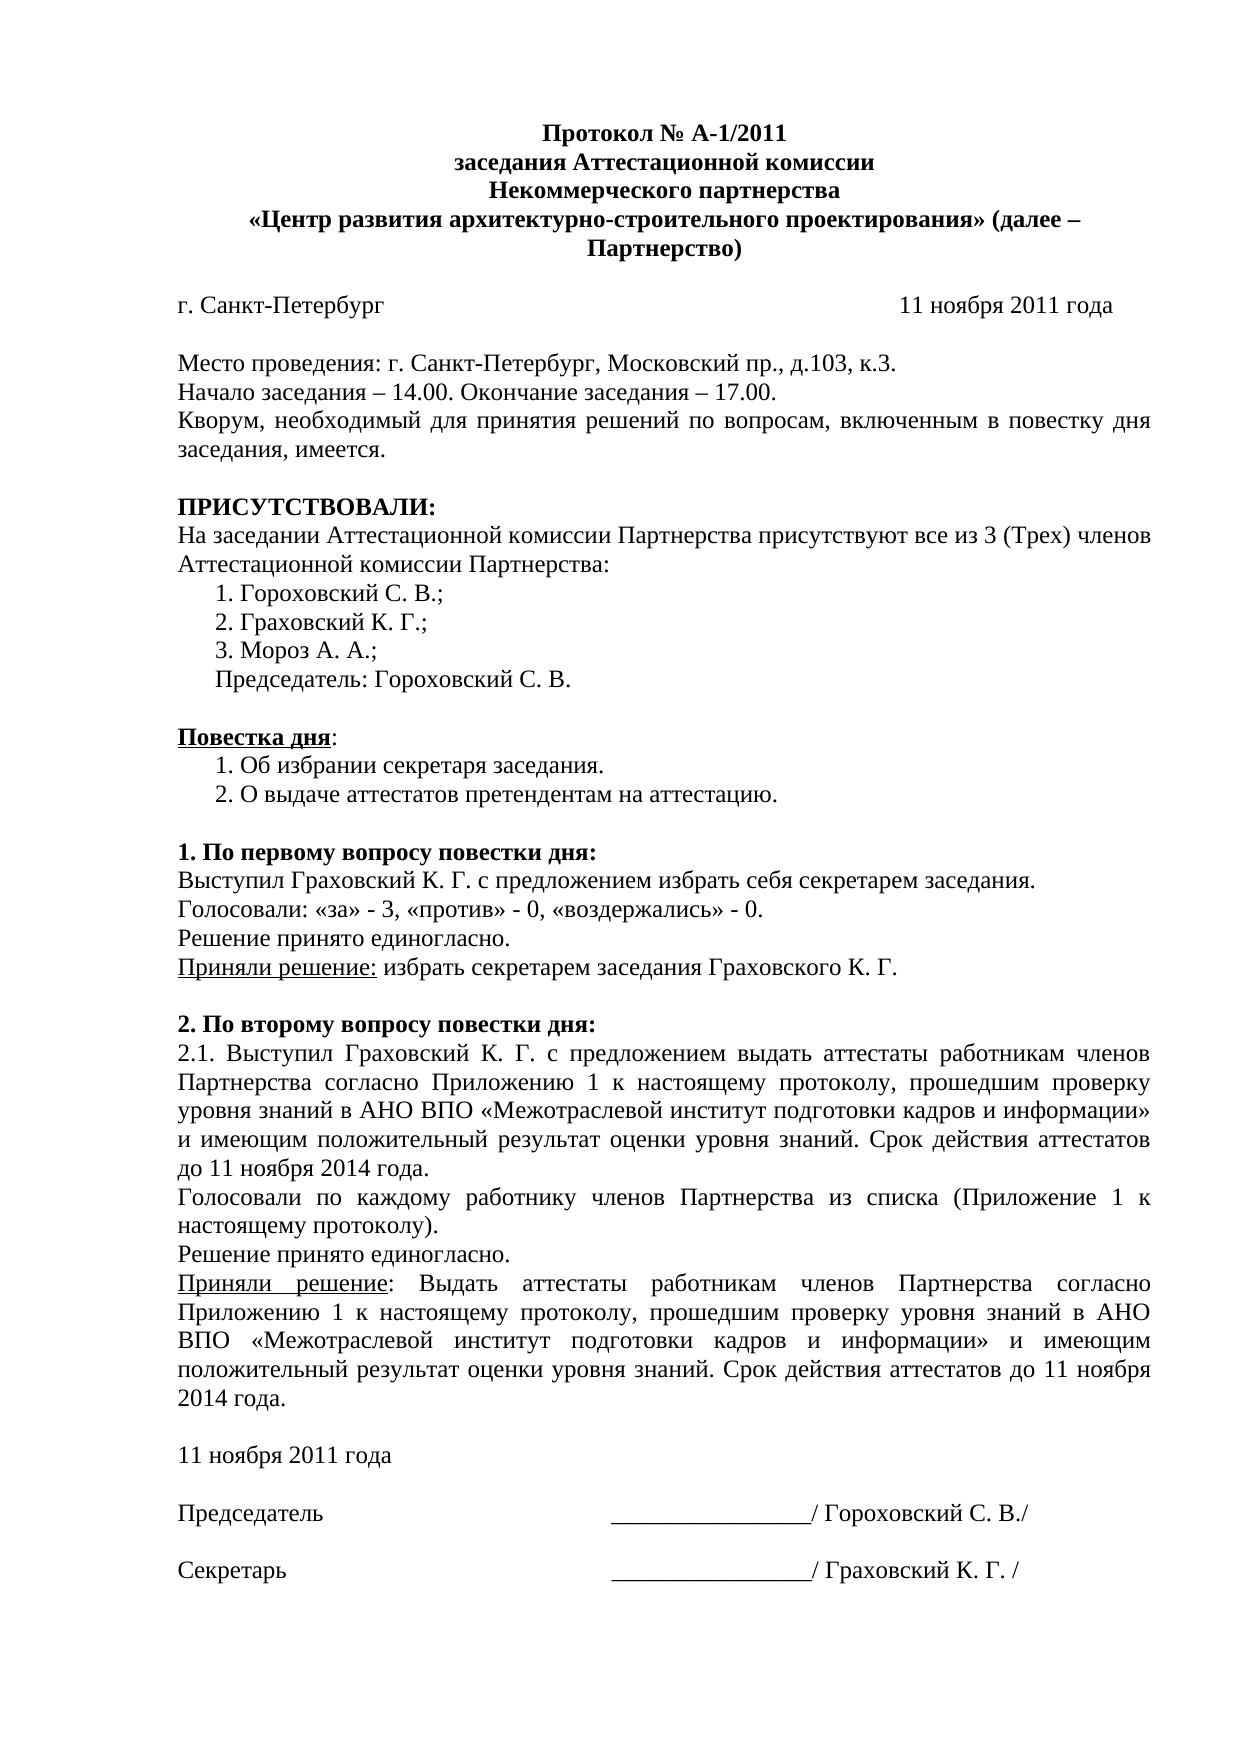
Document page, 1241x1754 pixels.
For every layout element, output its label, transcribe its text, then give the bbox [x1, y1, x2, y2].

text На заседании Аттестационной комиссии Партнерства присутствуют все из 3 (Трех) членов Аттестационной комиссии Партнерства: [177, 521, 1152, 578]
text Решение принято единогласно. [177, 1239, 1152, 1268]
text 3. Мороз А. А.; [215, 636, 1152, 664]
text 2. Граховский К. Г.; [215, 607, 1152, 636]
text Приняли решение: избрать секретарем заседания Граховского К. Г. [177, 952, 1152, 981]
text Место проведения: г. Санкт-Петербург, Московский пр., д.103, к.3. [177, 348, 1152, 377]
text «Центр развития архитектурно-строительного проектирования» (далее – Партнерство) [177, 204, 1152, 262]
text ПРИСУТСТВОВАЛИ: [177, 492, 1152, 521]
text 2. О выдаче аттестатов претендентам на аттестацию. [215, 779, 1152, 808]
text Протокол № А-1/2011 [177, 118, 1152, 147]
text 1. Гороховский С. В.; [215, 578, 1152, 607]
text Секретарь ________________/ Граховский К. Г. / [177, 1556, 1152, 1584]
text 2.1. Выступил Граховский К. Г. с предложением выдать аттестаты работникам членов Партнерства согласно Приложению 1 к настоящему протоколу, прошедшим проверку уровня знаний в АНО ВПО «Межотраслевой институт подготовки кадров и информации» и имеющим положительный результат оценки уровня знаний. Срок действия аттестатов до 11 ноября 2014 года. [177, 1038, 1152, 1182]
text Приняли решение: Выдать аттестаты работникам членов Партнерства согласно Приложению 1 к настоящему протоколу, прошедшим проверку уровня знаний в АНО ВПО «Межотраслевой институт подготовки кадров и информации» и имеющим положительный результат оценки уровня знаний. Срок действия аттестатов до 11 ноября 2014 года. [177, 1268, 1152, 1412]
text Некоммерческого партнерства [177, 176, 1152, 204]
text 1. Об избрании секретаря заседания. [215, 751, 1152, 779]
text Кворум, необходимый для принятия решений по вопросам, включенным в повестку дня заседания, имеется. [177, 406, 1152, 463]
text Председатель ________________/ Гороховский С. В. / [177, 1498, 1152, 1527]
text г. Санкт-Петербург 11 ноября 2011 года [177, 291, 1152, 319]
text 1. По первому вопросу повестки дня: [177, 837, 1152, 866]
text 2. По второму вопросу повестки дня: [177, 1009, 1152, 1038]
text Председатель: Гороховский С. В. [215, 664, 1152, 693]
text заседания Аттестационной комиссии [177, 147, 1152, 176]
text 11 ноября 2011 года [177, 1441, 1152, 1469]
text Выступил Граховский К. Г. с предложением избрать себя секретарем заседания. [177, 866, 1152, 894]
text Начало заседания – 14.00. Окончание заседания – 17.00. [177, 377, 1152, 406]
text Голосовали по каждому работнику членов Партнерства из списка (Приложение 1 к настоящему протоколу). [177, 1182, 1152, 1239]
text Голосовали: «за» - 3, «против» - 0, «воздержались» - 0. [177, 894, 1152, 923]
text Решение принято единогласно. [177, 923, 1152, 952]
text Повестка дня: [177, 722, 1152, 751]
